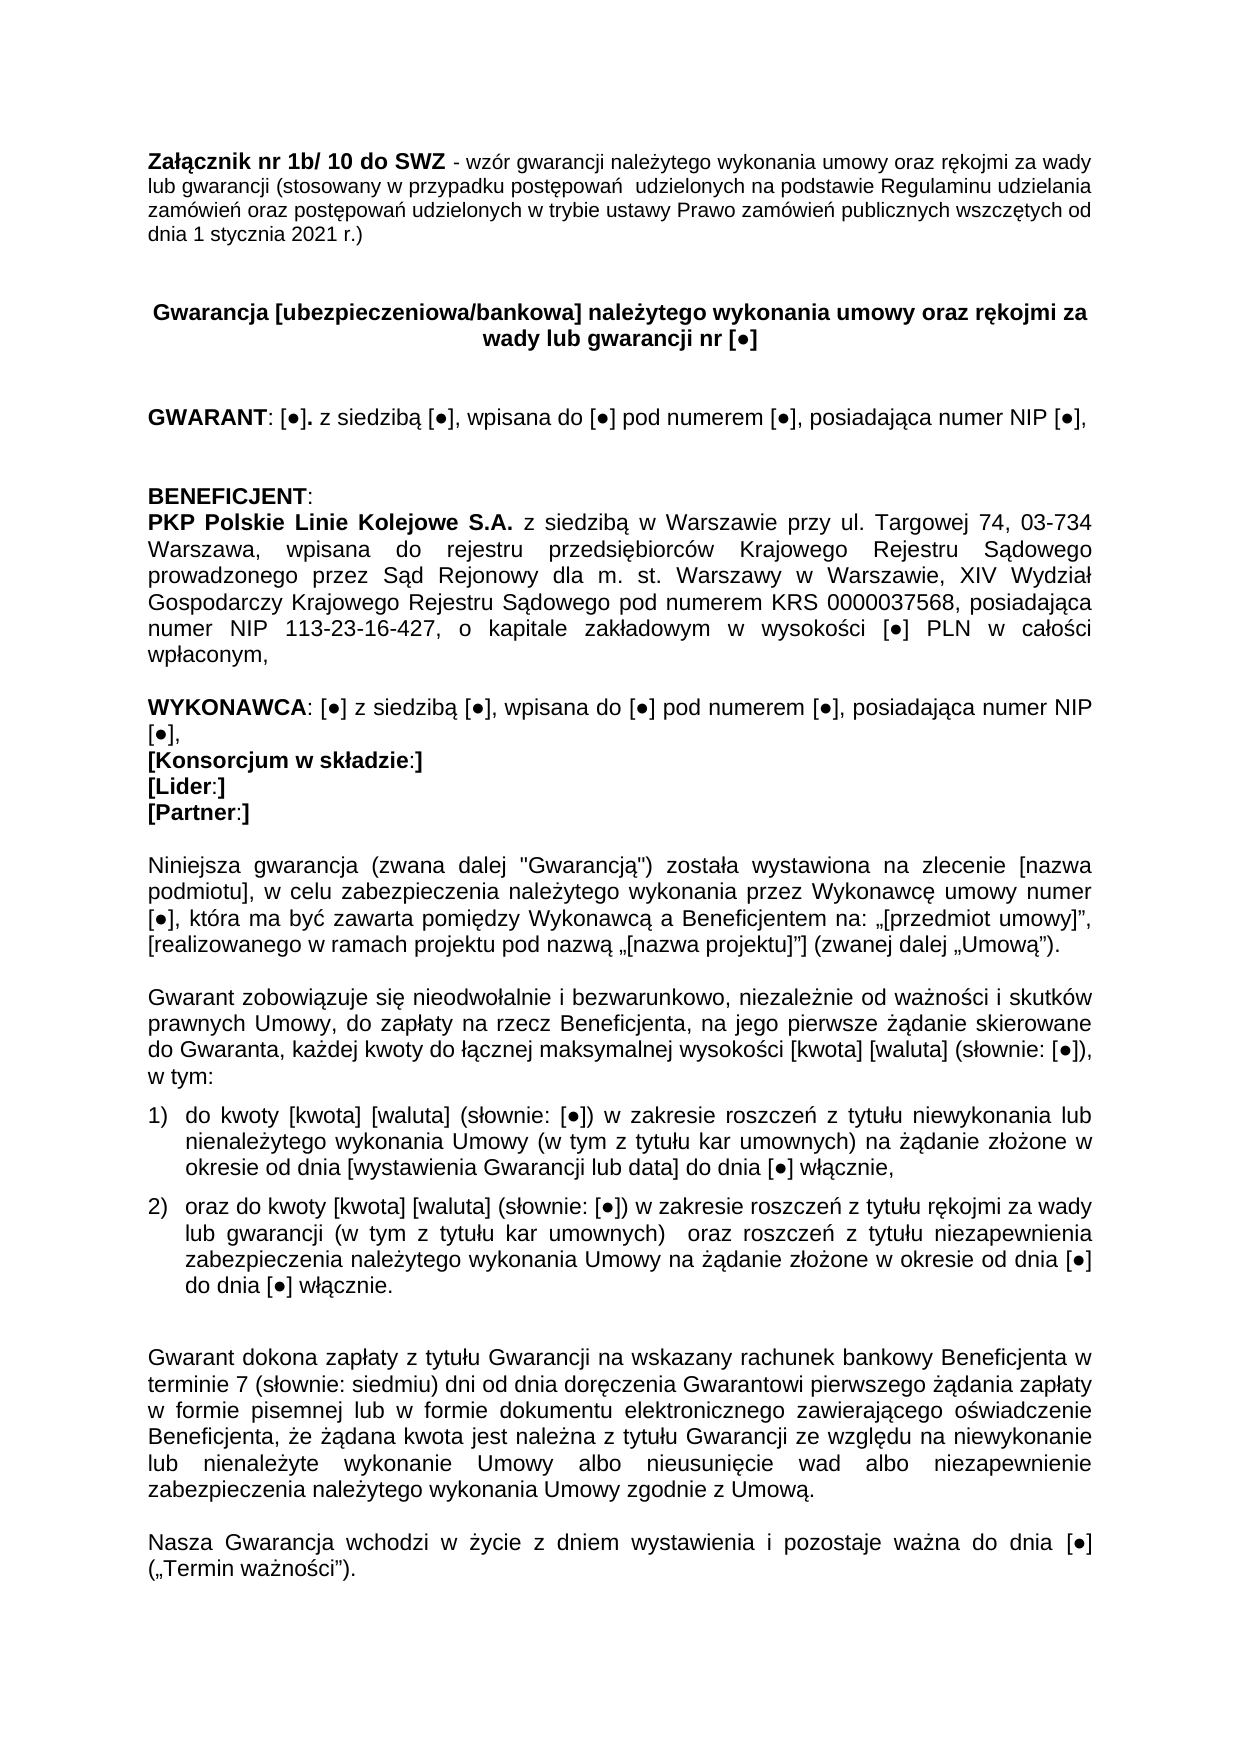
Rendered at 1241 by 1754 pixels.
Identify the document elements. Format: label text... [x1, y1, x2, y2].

text PKP Polskie Linie Kolejowe S.A. z siedzibą w Warszawie przy ul. Targowej 74, 03-734 Warszawa, wpisana do rejestru przedsiębiorców Krajowego Rejestru Sądowego prowadzonego przez Sąd Rejonowy dla m. st. Warszawy w Warszawie, XIV Wydział Gospodarczy Krajowego Rejestru Sądowego pod numerem KRS 0000037568, posiadająca numer NIP 113-23-16-427, o kapitale zakładowym w wysokości [●] PLN w całości wpłaconym, [148, 509, 1093, 667]
list oraz do kwoty [kwota] [waluta] (słownie: [●]) w zakresie roszczeń z tytułu rękojmi za wady lub gwarancji (w tym z tytułu kar umownych) oraz roszczeń z tytułu niezapewnienia zabezpieczenia należytego wykonania Umowy na żądanie złożone w okresie od dnia [●] do dnia [●] włącznie. [148, 1193, 1093, 1299]
text Gwarancja [ubezpieczeniowa/bankowa] należytego wykonania umowy oraz rękojmi za wady lub gwarancji nr [●] [148, 298, 1093, 351]
text Gwarant dokona zapłaty z tytułu Gwarancji na wskazany rachunek bankowy Beneficjenta w terminie 7 (słownie: siedmiu) dni od dnia doręczenia Gwarantowi pierwszego żądania zapłaty w formie pisemnej lub w formie dokumentu elektronicznego zawierającego oświadczenie Beneficjenta, że żądana kwota jest należna z tytułu Gwarancji ze względu na niewykonanie lub nienależyte wykonanie Umowy albo nieusunięcie wad albo niezapewnienie zabezpieczenia należytego wykonania Umowy zgodnie z Umową. [148, 1344, 1093, 1502]
list do kwoty [kwota] [waluta] (słownie: [●]) w zakresie roszczeń z tytułu niewykonania lub nienależytego wykonania Umowy (w tym z tytułu kar umownych) na żądanie złożone w okresie od dnia [wystawienia Gwarancji lub data] do dnia [●] włącznie, [148, 1102, 1093, 1181]
text Załącznik nr 1b/ 10 do SWZ - wzór gwarancji należytego wykonania umowy oraz rękojmi za wady lub gwarancji (stosowany w przypadku postępowań udzielonych na podstawie Regulaminu udzielania zamówień oraz postępowań udzielonych w trybie ustawy Prawo zamówień publicznych wszczętych od dnia 1 stycznia 2021 r.) [148, 148, 1093, 246]
text Niniejsza gwarancja (zwana dalej "Gwarancją") została wystawiona na zlecenie [nazwa podmiotu], w celu zabezpieczenia należytego wykonania przez Wykonawcę umowy numer [●], która ma być zawarta pomiędzy Wykonawcą a Beneficjentem na: „[przedmiot umowy]”, [realizowanego w ramach projektu pod nazwą „[nazwa projektu]”] (zwanej dalej „Umową”). [148, 852, 1093, 957]
text [Lider:] [148, 773, 1093, 799]
text Gwarant zobowiązuje się nieodwołalnie i bezwarunkowo, niezależnie od ważności i skutków prawnych Umowy, do zapłaty na rzecz Beneficjenta, na jego pierwsze żądanie skierowane do Gwaranta, każdej kwoty do łącznej maksymalnej wysokości [kwota] [waluta] (słownie: [●]), w tym: [148, 984, 1093, 1089]
text [Konsorcjum w składzie:] [148, 747, 1093, 773]
text Nasza Gwarancja wchodzi w życie z dniem wystawienia i pozostaje ważna do dnia [●] („Termin ważności”). [148, 1529, 1093, 1581]
text BENEFICJENT: [148, 483, 1093, 509]
text [Partner:] [148, 799, 1093, 826]
text WYKONAWCA: [●] z siedzibą [●], wpisana do [●] pod numerem [●], posiadająca numer NIP [●], [148, 694, 1093, 747]
text GWARANT: [●]. z siedzibą [●], wpisana do [●] pod numerem [●], posiadająca numer NIP [●], [148, 404, 1093, 430]
